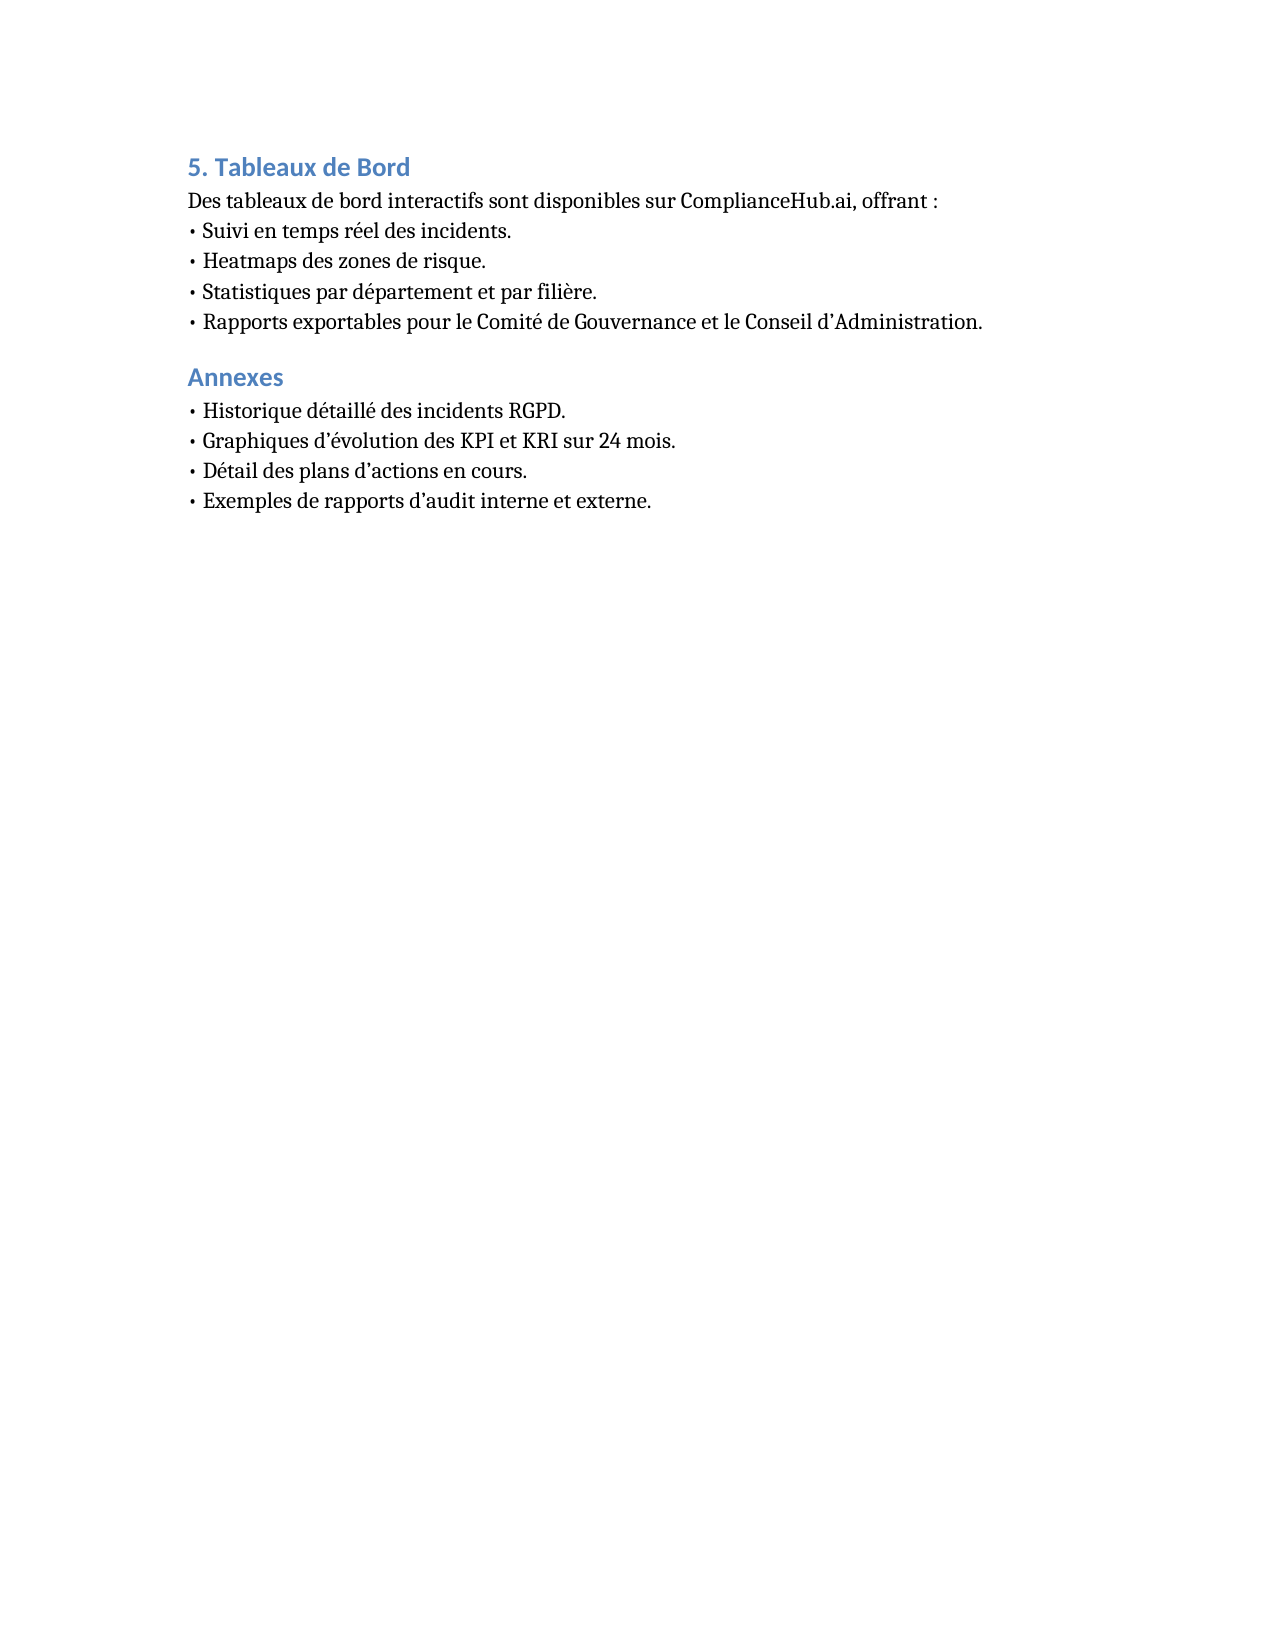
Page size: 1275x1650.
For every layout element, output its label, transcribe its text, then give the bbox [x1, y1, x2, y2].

subtitle Annexes [187, 360, 1087, 393]
subtitle 5. Tableaux de Bord [187, 150, 1087, 183]
text • Historique détaillé des incidents RGPD. • Graphiques d’évolution des KPI et KRI sur 24 mois. • Détail des plans d’actions en cours. • Exemples de rapports d’audit interne et externe. [187, 398, 1087, 515]
text Des tableaux de bord interactifs sont disponibles sur ComplianceHub.ai, offrant : • Suivi en temps réel des incidents. • Heatmaps des zones de risque. • Statistiques par département et par filière. • Rapports exportables pour le Comité de Gouvernance et le Conseil d’Administration. [187, 188, 1087, 335]
